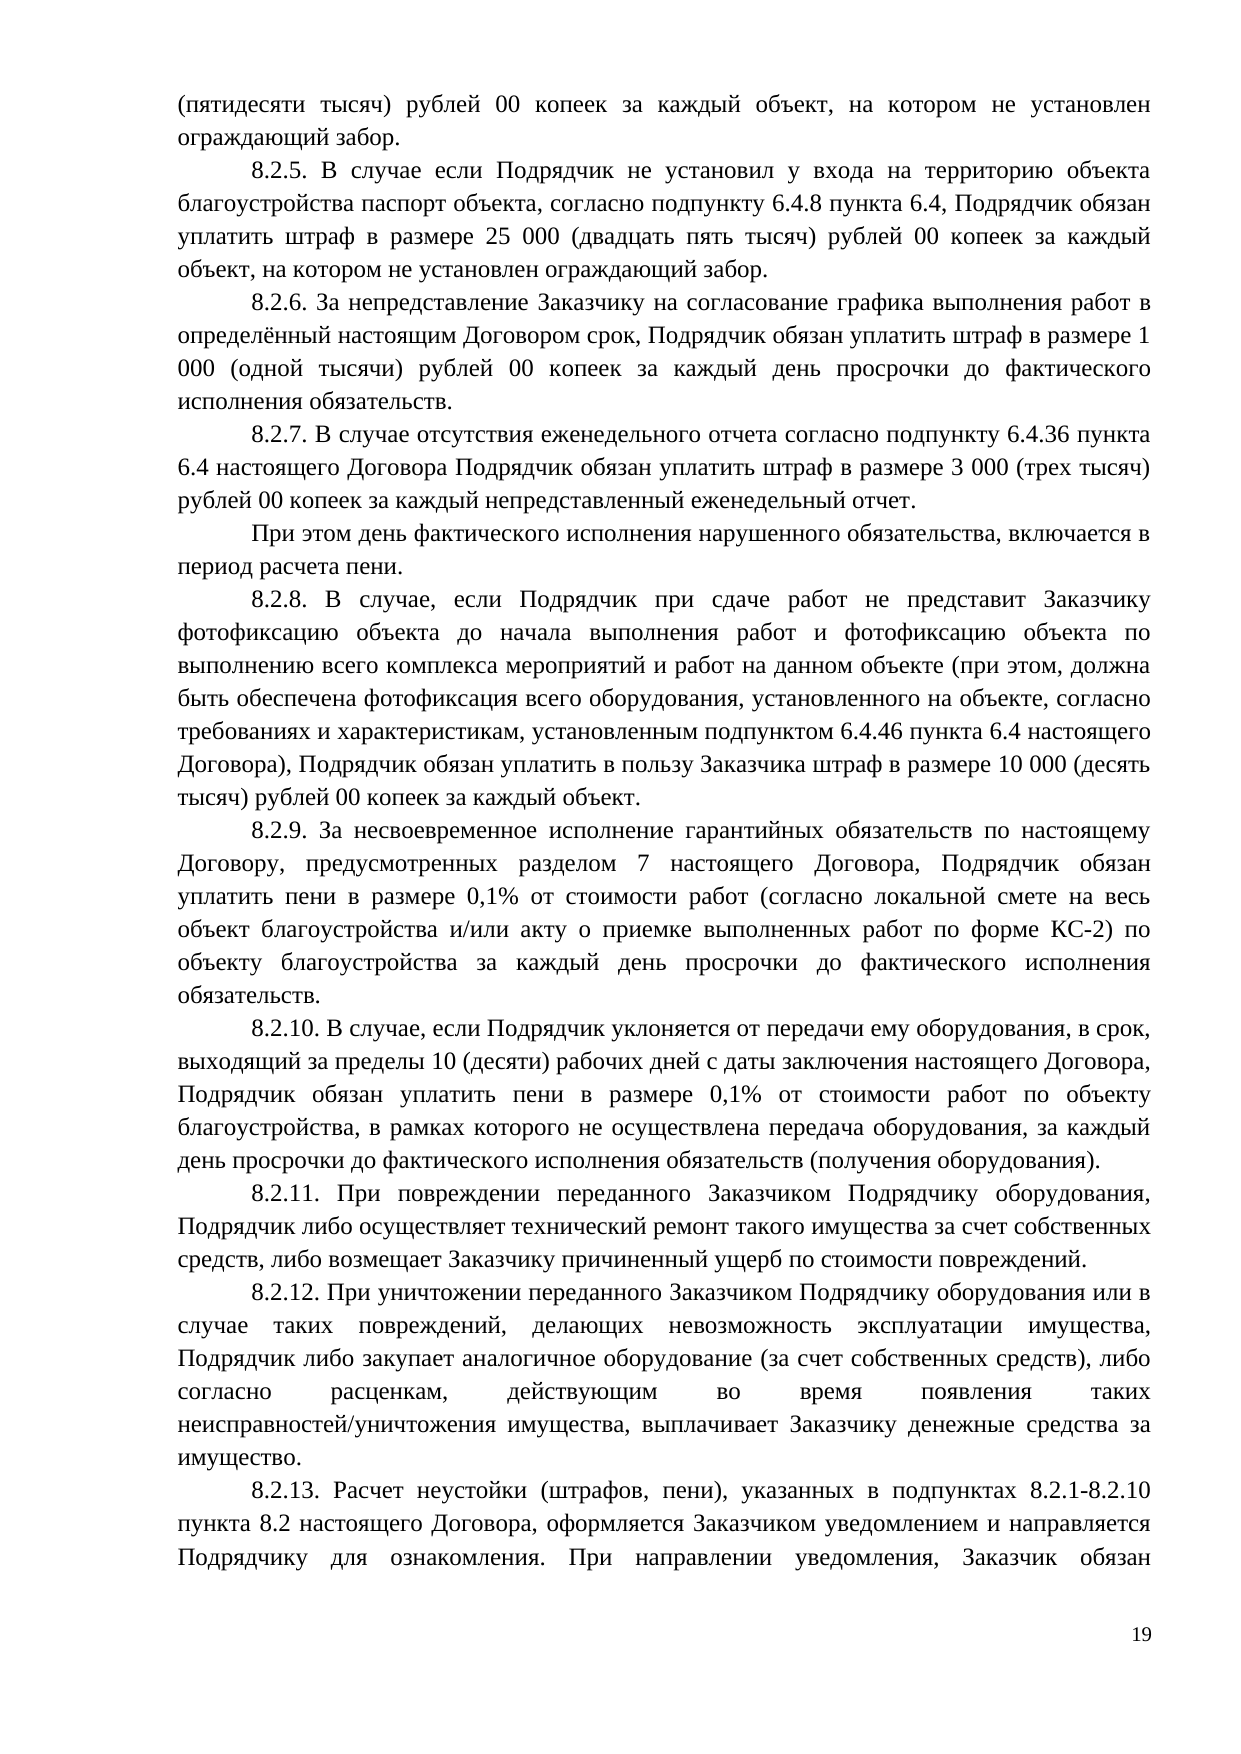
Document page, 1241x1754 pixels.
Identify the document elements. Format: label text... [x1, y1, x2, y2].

text При этом день фактического исполнения нарушенного обязательства, включается в период расчета пени. [177, 518, 1152, 580]
text 8.2.8. В случае, если Подрядчик при сдаче работ не представит Заказчику фотофиксацию объекта до начала выполнения работ и фотофиксацию объекта по выполнению всего комплекса мероприятий и работ на данном объекте (при этом, должна быть обеспечена фотофиксация всего оборудования, установленного на объекте, согласно требованиях и характеристикам, установленным подпунктом 6.4.46 пункта 6.4 настоящего Договора), Подрядчик обязан уплатить в пользу Заказчика штраф в размере 10 000 (десять тысяч) рублей 00 копеек за каждый объект. [177, 584, 1152, 811]
text 8.2.9. За несвоевременное исполнение гарантийных обязательств по настоящему Договору, предусмотренных разделом 7 настоящего Договора, Подрядчик обязан уплатить пени в размере 0,1% от стоимости работ (согласно локальной смете на весь объект благоустройства и/или акту о приемке выполненных работ по форме КС-2) по объекту благоустройства за каждый день просрочки до фактического исполнения обязательств. [177, 815, 1152, 1009]
text 8.2.7. В случае отсутствия еженедельного отчета согласно подпункту 6.4.36 пункта 6.4 настоящего Договора Подрядчик обязан уплатить штраф в размере 3 000 (трех тысяч) рублей 00 копеек за каждый непредставленный еженедельный отчет. [177, 419, 1152, 514]
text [177, 89, 1152, 150]
text 8.2.12. При уничтожении переданного Заказчиком Подрядчику оборудования или в случае таких повреждений, делающих невозможность эксплуатации имущества, Подрядчик либо закупает аналогичное оборудование (за счет собственных средств), либо согласно расценкам, действующим во время появления таких неисправностей/уничтожения имущества, выплачивает Заказчику денежные средства за имущество. [177, 1277, 1152, 1471]
text 8.2.6. За непредставление Заказчику на согласование графика выполнения работ в определённый настоящим Договором срок, Подрядчик обязан уплатить штраф в размере 1 000 (одной тысячи) рублей 00 копеек за каждый день просрочки до фактического исполнения обязательств. [177, 287, 1152, 414]
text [177, 1476, 1152, 1570]
text 8.2.11. При повреждении переданного Заказчиком Подрядчику оборудования, Подрядчик либо осуществляет технический ремонт такого имущества за счет собственных средств, либо возмещает Заказчику причиненный ущерб по стоимости повреждений. [177, 1178, 1152, 1273]
text 8.2.5. В случае если Подрядчик не установил у входа на территорию объекта благоустройства паспорт объекта, согласно подпункту 6.4.8 пункта 6.4, Подрядчик обязан уплатить штраф в размере 25 000 (двадцать пять тысяч) рублей 00 копеек за каждый объект, на котором не установлен ограждающий забор. [177, 155, 1152, 282]
text 8.2.10. В случае, если Подрядчик уклоняется от передачи ему оборудования, в срок, выходящий за пределы 10 (десяти) рабочих дней с даты заключения настоящего Договора, Подрядчик обязан уплатить пени в размере 0,1% от стоимости работ по объекту благоустройства, в рамках которого не осуществлена передача оборудования, за каждый день просрочки до фактического исполнения обязательств (получения оборудования). [177, 1013, 1152, 1174]
